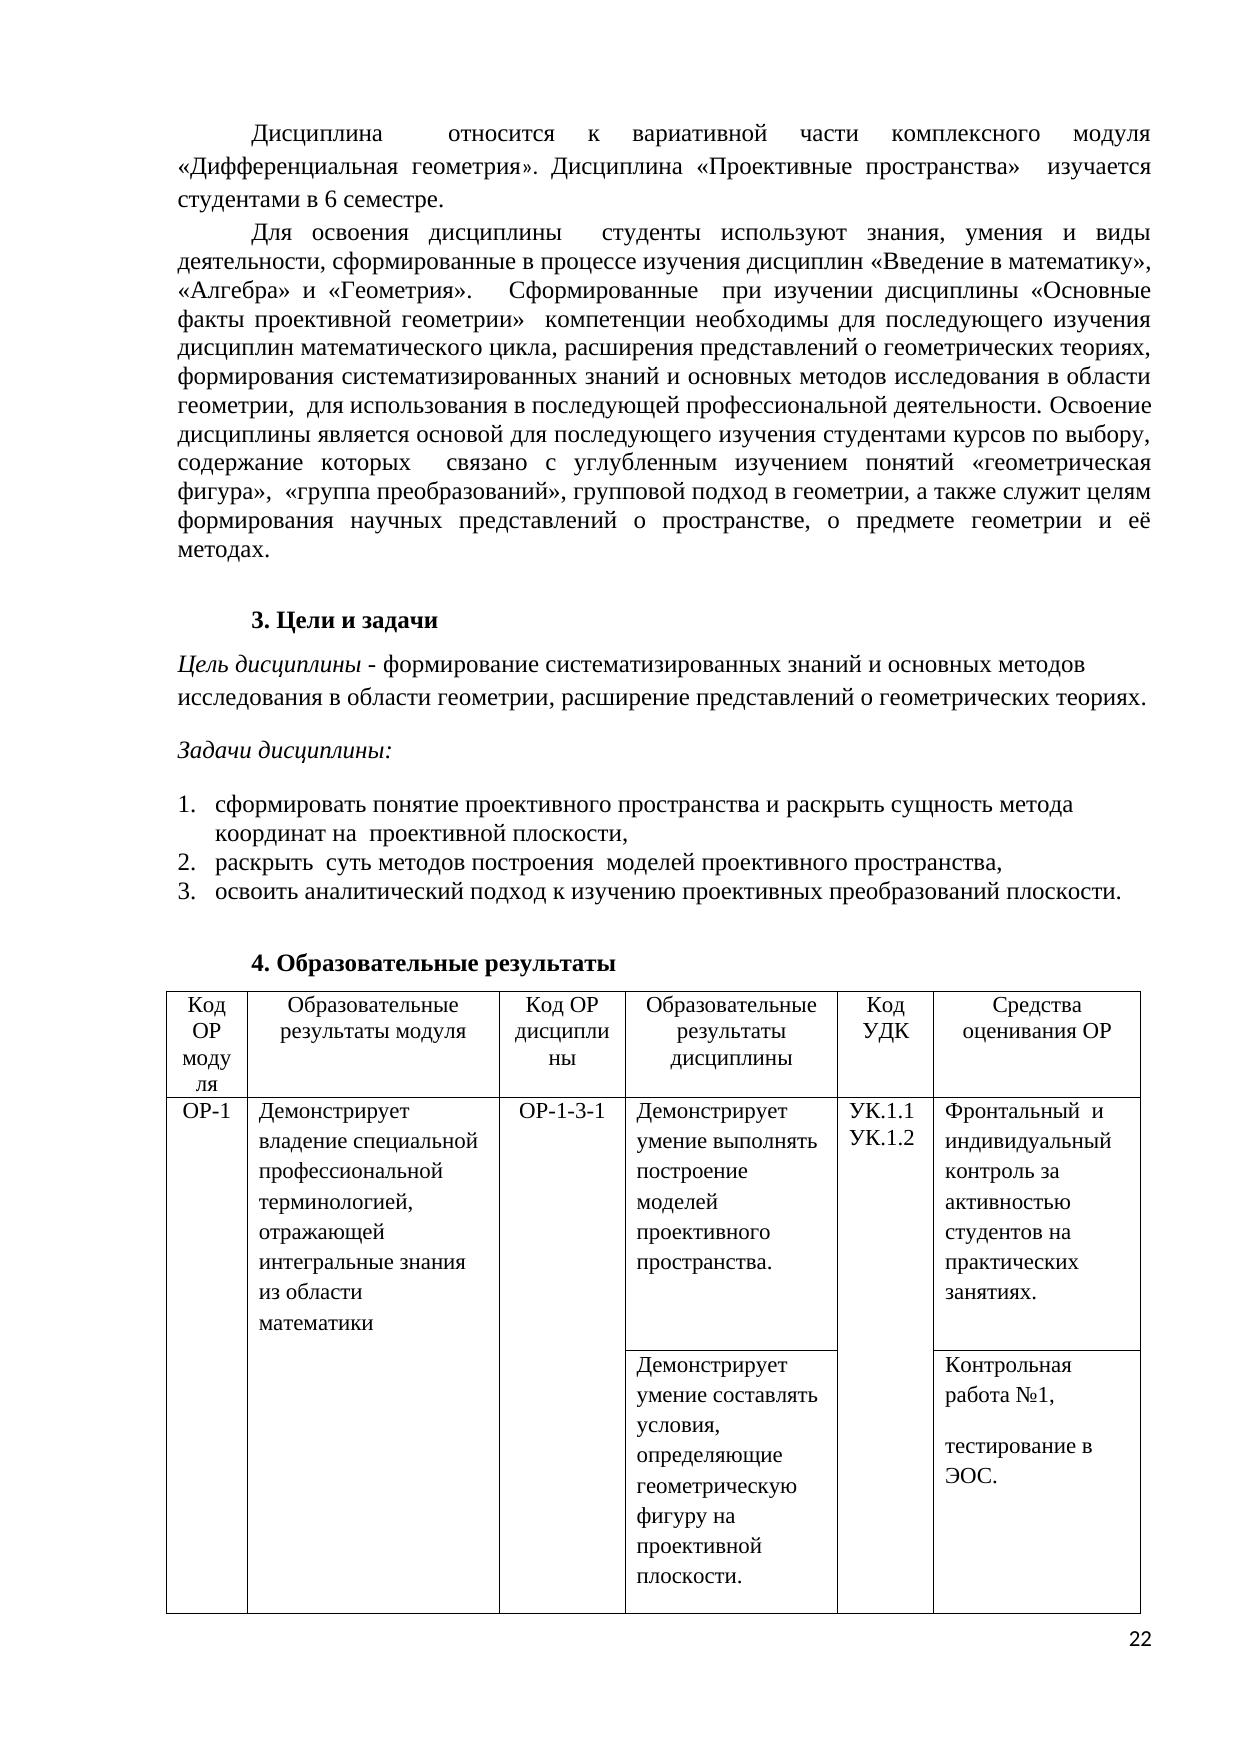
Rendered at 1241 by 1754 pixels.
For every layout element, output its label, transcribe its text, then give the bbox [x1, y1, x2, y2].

table_header Средства оценивания ОР [934, 992, 1140, 1097]
text 4. Образовательные результаты [177, 948, 1152, 976]
table_cell УК.1.1 УК.1.2 [838, 1098, 933, 1613]
text 3. Цели и задачи [177, 606, 1152, 634]
list освоить аналитический подход к изучению проективных преобразований плоскости. [177, 876, 1152, 904]
table_header Код УДК [838, 992, 933, 1097]
text Задачи дисциплины: [177, 736, 1152, 764]
text Для освоения дисциплины студенты используют знания, умения и виды деятельности, сформированные в процессе изучения дисциплин «Введение в математику», «Алгебра» и «Геометрия». Сформированные при изучении дисциплины «Основные факты проективной геометрии» компетенции необходимы для последующего изучения дисциплин математического цикла, расширения представлений о геометрических теориях, формирования систематизированных знаний и основных методов исследования в области геометрии, для использования в последующей профессиональной деятельности. Освоение дисциплины является основой для последующего изучения студентами курсов по выбору, содержание которых связано с углубленным изучением понятий «геометрическая фигура», «группа преобразований», групповой подход в геометрии, а также служит целям формирования научных представлений о пространстве, о предмете геометрии и её методах. [177, 217, 1152, 562]
table_header Образовательные результаты дисциплины [626, 992, 837, 1097]
table_cell Фронтальный и индивидуальный контроль за активностью студентов на практических занятиях. [934, 1098, 1140, 1350]
table_cell Контрольная работа №1, тестирование в ЭОС. [934, 1351, 1140, 1613]
table_header Код ОР дисциплины [500, 992, 625, 1097]
table_cell Демонстрирует умение выполнять построение моделей проективного пространства. [626, 1098, 837, 1350]
table_header Образовательные результаты модуля [248, 992, 499, 1097]
table_header Код ОР модуля [167, 992, 247, 1097]
table_cell Демонстрирует владение специальной профессиональной терминологией, отражающей интегральные знания из области математики [248, 1098, 499, 1613]
text Цель дисциплины - формирование систематизированных знаний и основных методов исследования в области геометрии, расширение представлений о геометрических теориях. [177, 649, 1152, 711]
text Дисциплина относится к вариативной части комплексного модуля «Дифференциальная геометрия». Дисциплина «Проективные пространства» изучается студентами в 6 семестре. [177, 118, 1152, 213]
list сформировать понятие проективного пространства и раскрыть сущность метода координат на проективной плоскости, [177, 789, 1152, 847]
list раскрыть суть методов построения моделей проективного пространства, [177, 847, 1152, 876]
table_cell Демонстрирует умение составлять условия, определяющие геометрическую фигуру на проективной плоскости. [626, 1351, 837, 1613]
table_cell ОР-1 [167, 1098, 247, 1613]
table_cell ОР-1-3-1 [500, 1098, 625, 1613]
